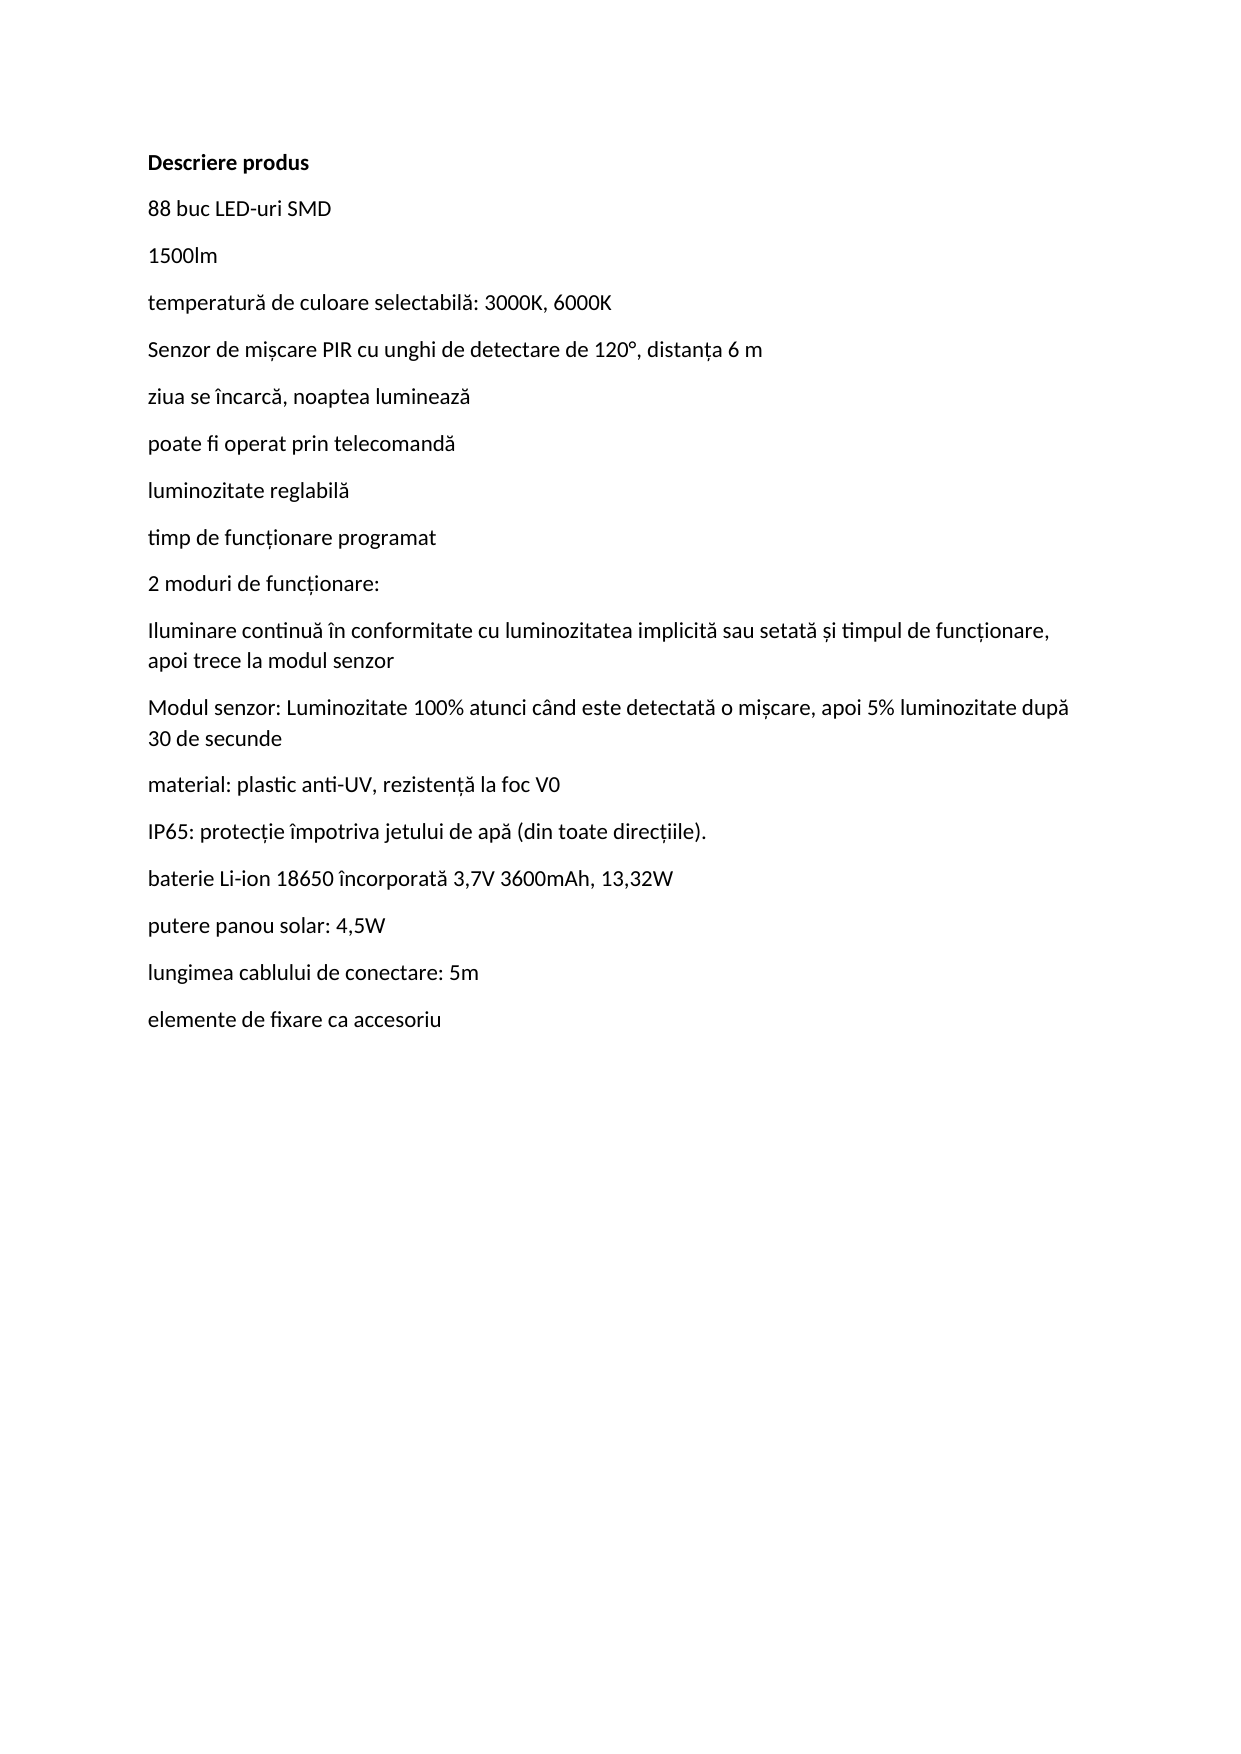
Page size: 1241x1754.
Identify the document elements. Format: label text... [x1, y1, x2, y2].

text IP65: protecție împotriva jetului de apă (din toate direcțiile). [148, 817, 1093, 845]
text 88 buc LED-uri SMD [148, 194, 1093, 222]
text temperatură de culoare selectabilă: 3000K, 6000K [148, 288, 1093, 316]
text Descriere produs [148, 148, 1093, 176]
text baterie Li-ion 18650 încorporată 3,7V 3600mAh, 13,32W [148, 864, 1093, 892]
text ziua se încarcă, noaptea luminează [148, 382, 1093, 410]
text Iluminare continuă în conformitate cu luminozitatea implicită sau setată și timpul de funcționare, apoi trece la modul senzor [148, 616, 1093, 674]
text material: plastic anti-UV, rezistență la foc V0 [148, 771, 1093, 798]
text Modul senzor: Luminozitate 100% atunci când este detectată o mișcare, apoi 5% luminozitate după 30 de secunde [148, 693, 1093, 752]
text elemente de fixare ca accesoriu [148, 1005, 1093, 1033]
text timp de funcționare programat [148, 523, 1093, 551]
text lungimea cablului de conectare: 5m [148, 958, 1093, 986]
text 1500lm [148, 241, 1093, 269]
text luminozitate reglabilă [148, 476, 1093, 504]
text putere panou solar: 4,5W [148, 911, 1093, 939]
text Senzor de mișcare PIR cu unghi de detectare de 120°, distanța 6 m [148, 335, 1093, 363]
text poate fi operat prin telecomandă [148, 429, 1093, 457]
text 2 moduri de funcționare: [148, 569, 1093, 597]
